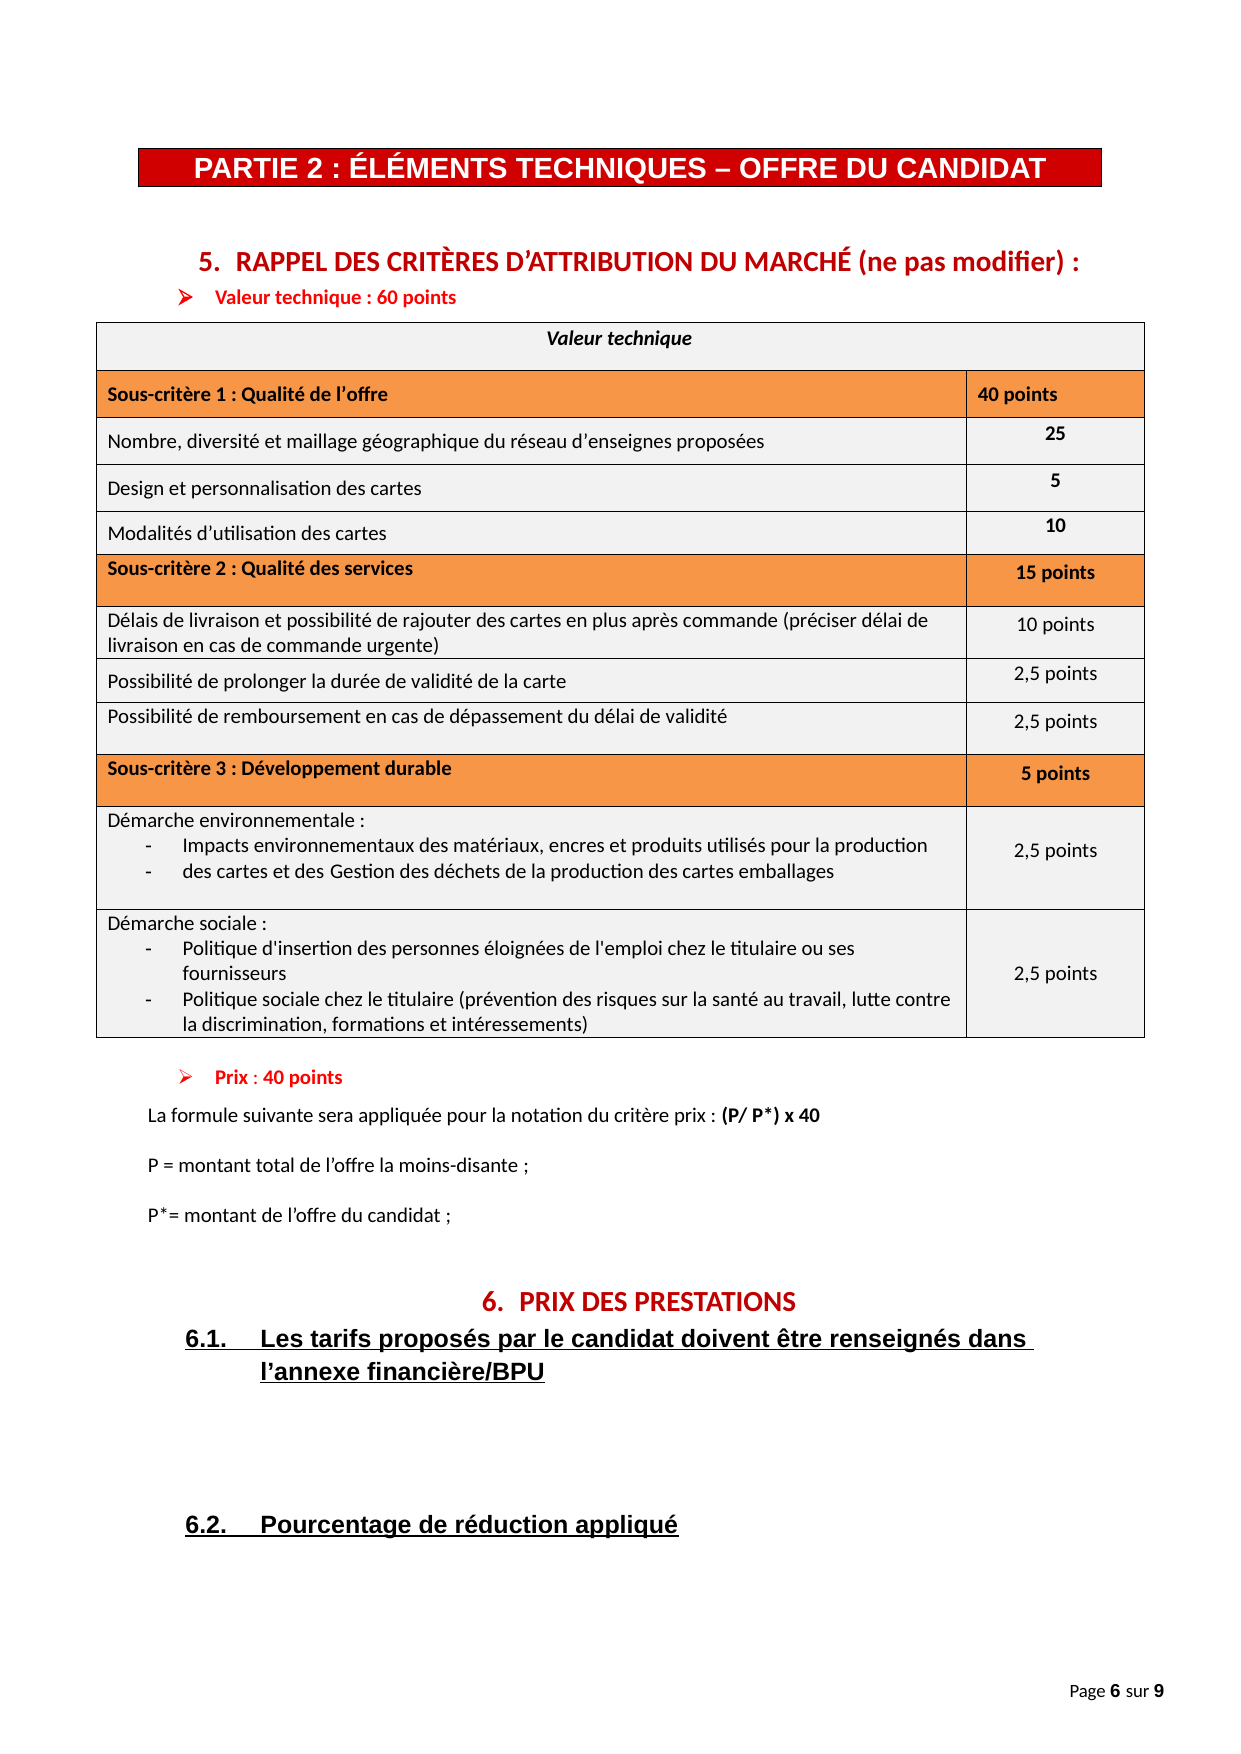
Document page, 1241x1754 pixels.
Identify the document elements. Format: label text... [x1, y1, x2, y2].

table_cell Possibilité de prolonger la durée de validité de la carte [97, 659, 966, 702]
table_header Valeur technique [97, 323, 1144, 370]
subtitle PRIX DES PRESTATIONS [185, 1283, 1093, 1318]
table_cell 2,5 points [967, 703, 1144, 754]
table_cell 2,5 points [967, 807, 1144, 909]
table_cell Sous-critère 2 : Qualité des services [97, 555, 966, 606]
table_cell 15 points [967, 555, 1144, 606]
table_cell Modalités d’utilisation des cartes [97, 512, 966, 554]
table_cell 5 points [967, 755, 1144, 806]
text P = montant total de l’offre la moins-disante ; [148, 1152, 1093, 1178]
table_cell Design et personnalisation des cartes [97, 465, 966, 511]
table_cell Démarche sociale : Politique d'insertion des personnes éloignées de l'emploi chez le titulaire ou ses fournisseurs Politique sociale chez le titulaire (prévention des risques sur la santé au travail, lutte contre la discrimination, formations et intéressements) [97, 910, 966, 1037]
table_cell 25 [967, 418, 1144, 464]
table_cell Délais de livraison et possibilité de rajouter des cartes en plus après commande (préciser délai de livraison en cas de commande urgente) [97, 607, 966, 658]
table_cell Sous-critère 1 : Qualité de l’offre [97, 371, 966, 417]
list Les tarifs proposés par le candidat doivent être renseignés dans l’annexe financière/BPU [185, 1324, 1093, 1385]
list Valeur technique : 60 points [177, 284, 1093, 310]
subtitle PARTIE 2 : ÉLÉMENTS TECHNIQUES – OFFRE DU CANDIDAT [139, 149, 1101, 186]
list Prix : 40 points [177, 1064, 1093, 1090]
table_cell Sous-critère 3 : Développement durable [97, 755, 966, 806]
table_cell 5 [967, 465, 1144, 511]
table_cell 2,5 points [967, 910, 1144, 1037]
table_cell Démarche environnementale : Impacts environnementaux des matériaux, encres et produits utilisés pour la production des cartes et des Gestion des déchets de la production des cartes emballages [97, 807, 966, 909]
table_cell 2,5 points [967, 659, 1144, 702]
table_cell Possibilité de remboursement en cas de dépassement du délai de validité [97, 703, 966, 754]
table_cell 10 [967, 512, 1144, 554]
subtitle RAPPEL DES CRITÈRES D’ATTRIBUTION DU MARCHÉ (ne pas modifier) : [185, 243, 1093, 279]
text P*= montant de l’offre du candidat ; [148, 1202, 1093, 1228]
table_cell 40 points [967, 371, 1144, 417]
list Pourcentage de réduction appliqué [185, 1511, 1093, 1539]
table_cell Nombre, diversité et maillage géographique du réseau d’enseignes proposées [97, 418, 966, 464]
table_cell 10 points [967, 607, 1144, 658]
text La formule suivante sera appliquée pour la notation du critère prix : (P/ P*) x 40 [148, 1102, 1093, 1128]
